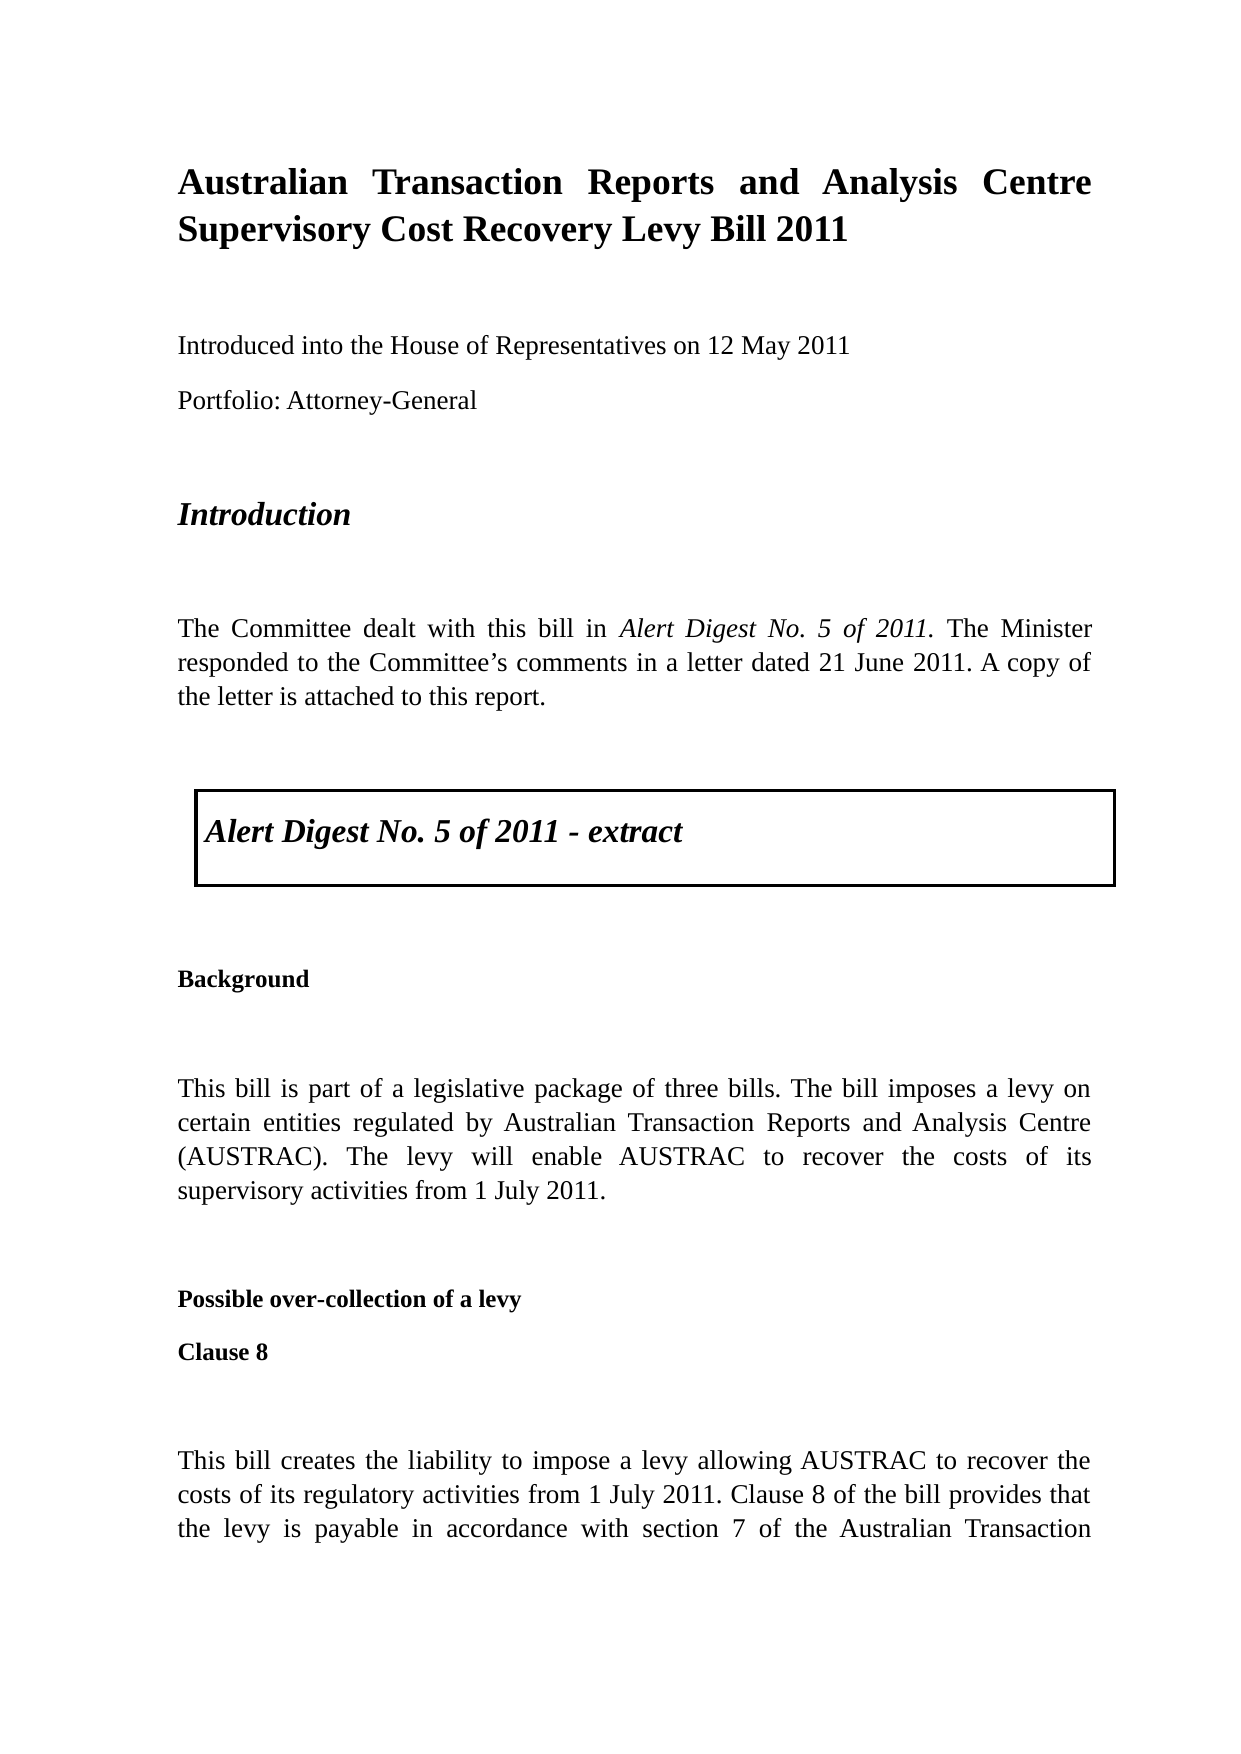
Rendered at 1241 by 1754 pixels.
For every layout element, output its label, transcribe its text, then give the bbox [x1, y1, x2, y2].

text Clause 8 [177, 1337, 1092, 1366]
text Possible over-collection of a levy [177, 1284, 1092, 1313]
text Introduction [177, 494, 1092, 532]
text Background [177, 964, 1092, 993]
subtitle Australian Transaction Reports and Analysis Centre Supervisory Cost Recovery Levy Bill 2011 [177, 159, 1092, 250]
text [177, 1444, 1092, 1544]
text Portfolio: Attorney-General [177, 384, 1092, 415]
text The Committee dealt with this bill in Alert Digest No. 5 of 2011. The Minister responded to the Committee’s comments in a letter dated 21 June 2011. A copy of the letter is attached to this report. [177, 612, 1092, 711]
text This bill is part of a legislative package of three bills. The bill imposes a levy on certain entities regulated by Australian Transaction Reports and Analysis Centre (AUSTRAC). The levy will enable AUSTRAC to recover the costs of its supervisory activities from 1 July 2011. [177, 1072, 1092, 1206]
text Introduced into the House of Representatives on 12 May 2011 [177, 329, 1092, 360]
